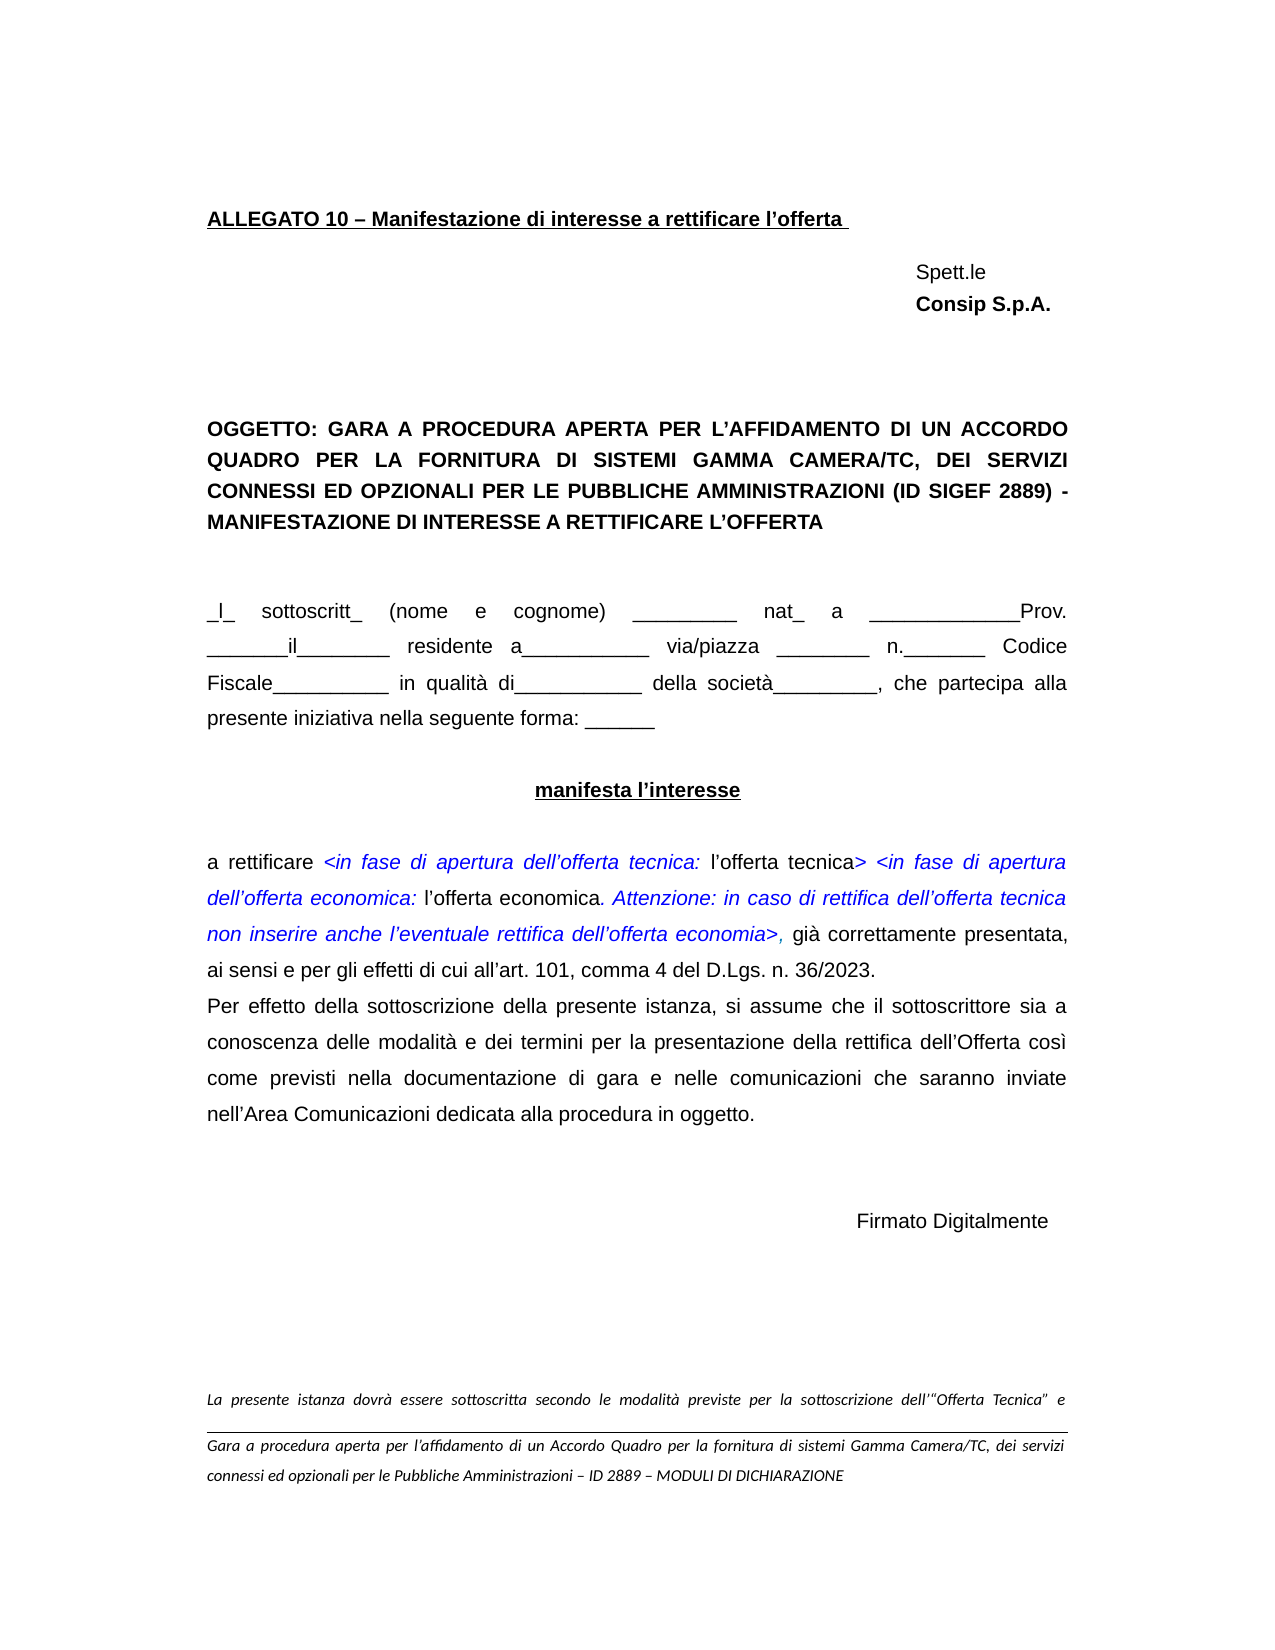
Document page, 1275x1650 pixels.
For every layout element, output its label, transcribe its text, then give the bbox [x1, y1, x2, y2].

list Firmato Digitalmente [856, 1209, 1068, 1233]
text ALLEGATO 10 – Manifestazione di interesse a rettificare l’offerta [207, 207, 1068, 231]
text manifesta l’interesse [207, 778, 1068, 802]
text a rettificare <in fase di apertura dell’offerta tecnica: l’offerta tecnica> <in fase di apertura dell’offerta economica: l’offerta economica. Attenzione: in caso di rettifica dell’offerta tecnica non inserire anche l’eventuale rettifica dell’offerta economia>, già correttamente presentata, ai sensi e per gli effetti di cui all’art. 101, comma 4 del D.Lgs. n. 36/2023. [207, 850, 1068, 982]
text Consip S.p.A. [916, 286, 1068, 317]
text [207, 1389, 1068, 1409]
text Per effetto della sottoscrizione della presente istanza, si assume che il sottoscrittore sia a conoscenza delle modalità e dei termini per la presentazione della rettifica dell’Offerta così come previsti nella documentazione di gara e nelle comunicazioni che saranno inviate nell’Area Comunicazioni dedicata alla procedura in oggetto. [207, 994, 1068, 1126]
text Oggetto: GARA a procedura aperta PER L’AFFIDAMENTO DI UN ACCORDO QUADRO PER LA FORNITURA DI SISTEMI GAMMA CAMERA/TC, DEI SERVIZI CONNESSI ED OPZIONALI PER LE PUBBLICHE AMMINISTRAZIONI (ID SIGEF 2889) - Manifestazione di interesse a rettificare l’offerta [207, 411, 1068, 536]
text Spett.le [916, 255, 1068, 286]
text _l_ sottoscritt_ (nome e cognome) _________ nat_ a _____________Prov. _______il________ residente a___________ via/piazza ________ n._______ Codice Fiscale__________ in qualità di___________ della società_________, che partecipa alla presente iniziativa nella seguente forma: ______ [207, 598, 1068, 730]
